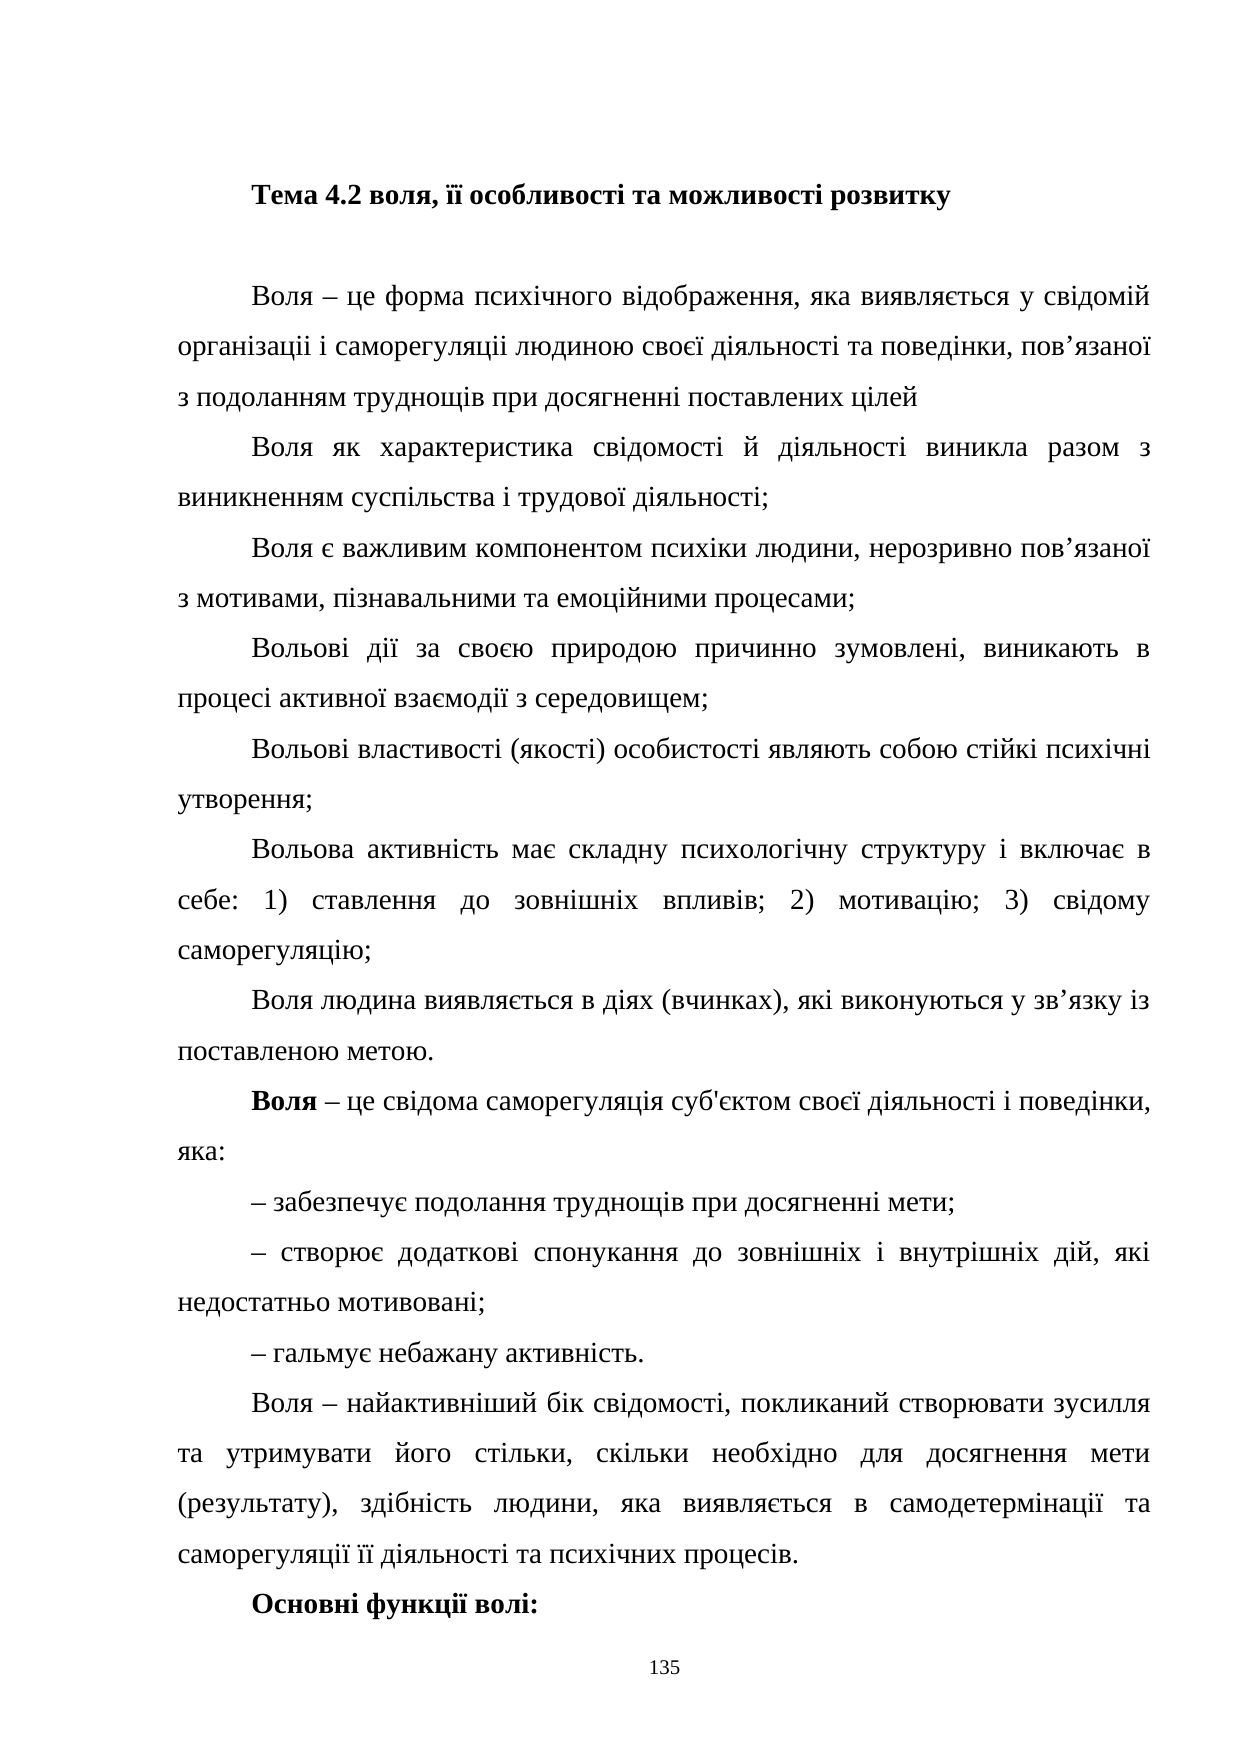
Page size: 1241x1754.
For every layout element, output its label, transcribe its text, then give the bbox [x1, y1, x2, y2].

text Воля – це свідома саморегуляція суб'єктом своєї діяльності і поведінки, яка: [177, 1083, 1152, 1167]
text Воля як характеристика свідомості й діяльності виникла разом з виникненням суспільства і трудової діяльності; [177, 429, 1152, 513]
text – створює додаткові спонукання до зовнішніх і внутрішніх дій, які недостатньо мотивовані; [177, 1234, 1152, 1318]
text Воля – найактивніший бік свідомості, покликаний створювати зусилля та утримувати його стільки, скільки необхідно для досягнення мети (результату), здібність людини, яка виявляється в самодетермінації та саморегуляції її діяльності та психічних процесів. [177, 1385, 1152, 1569]
text Вольова активність має складну психологічну структуру і включає в себе: 1) ставлення до зовнішніх впливів; 2) мотивацію; 3) свідому саморегуляцію; [177, 832, 1152, 966]
text – гальмує небажану активність. [177, 1335, 1152, 1368]
text Воля – це форма психічного відображення, яка виявляється у свідомій організаціі і саморегуляціі людиною своєї діяльності та поведінки, пов’язаної з подоланням труднощів при досягненні поставлених цілей [177, 278, 1152, 412]
text Основні функції волі: [177, 1586, 1152, 1620]
text Воля людина виявляється в діях (вчинках), які виконуються у зв’язку із поставленою метою. [177, 982, 1152, 1066]
text Воля є важливим компонентом психіки людини, нерозривно пов’язаної з мотивами, пізнавальними та емоційними процесами; [177, 530, 1152, 613]
text Вольові дії за своєю природою причинно зумовлені, виникають в процесі активної взаємодії з середовищем; [177, 630, 1152, 714]
text – забезпечує подолання труднощів при досягненні мети; [177, 1184, 1152, 1217]
text Вольові властивості (якості) особистості являють собою стійкі психічні утворення; [177, 731, 1152, 815]
text Тема 4.2 воля, її особливості та можливості розвитку [177, 177, 1152, 211]
